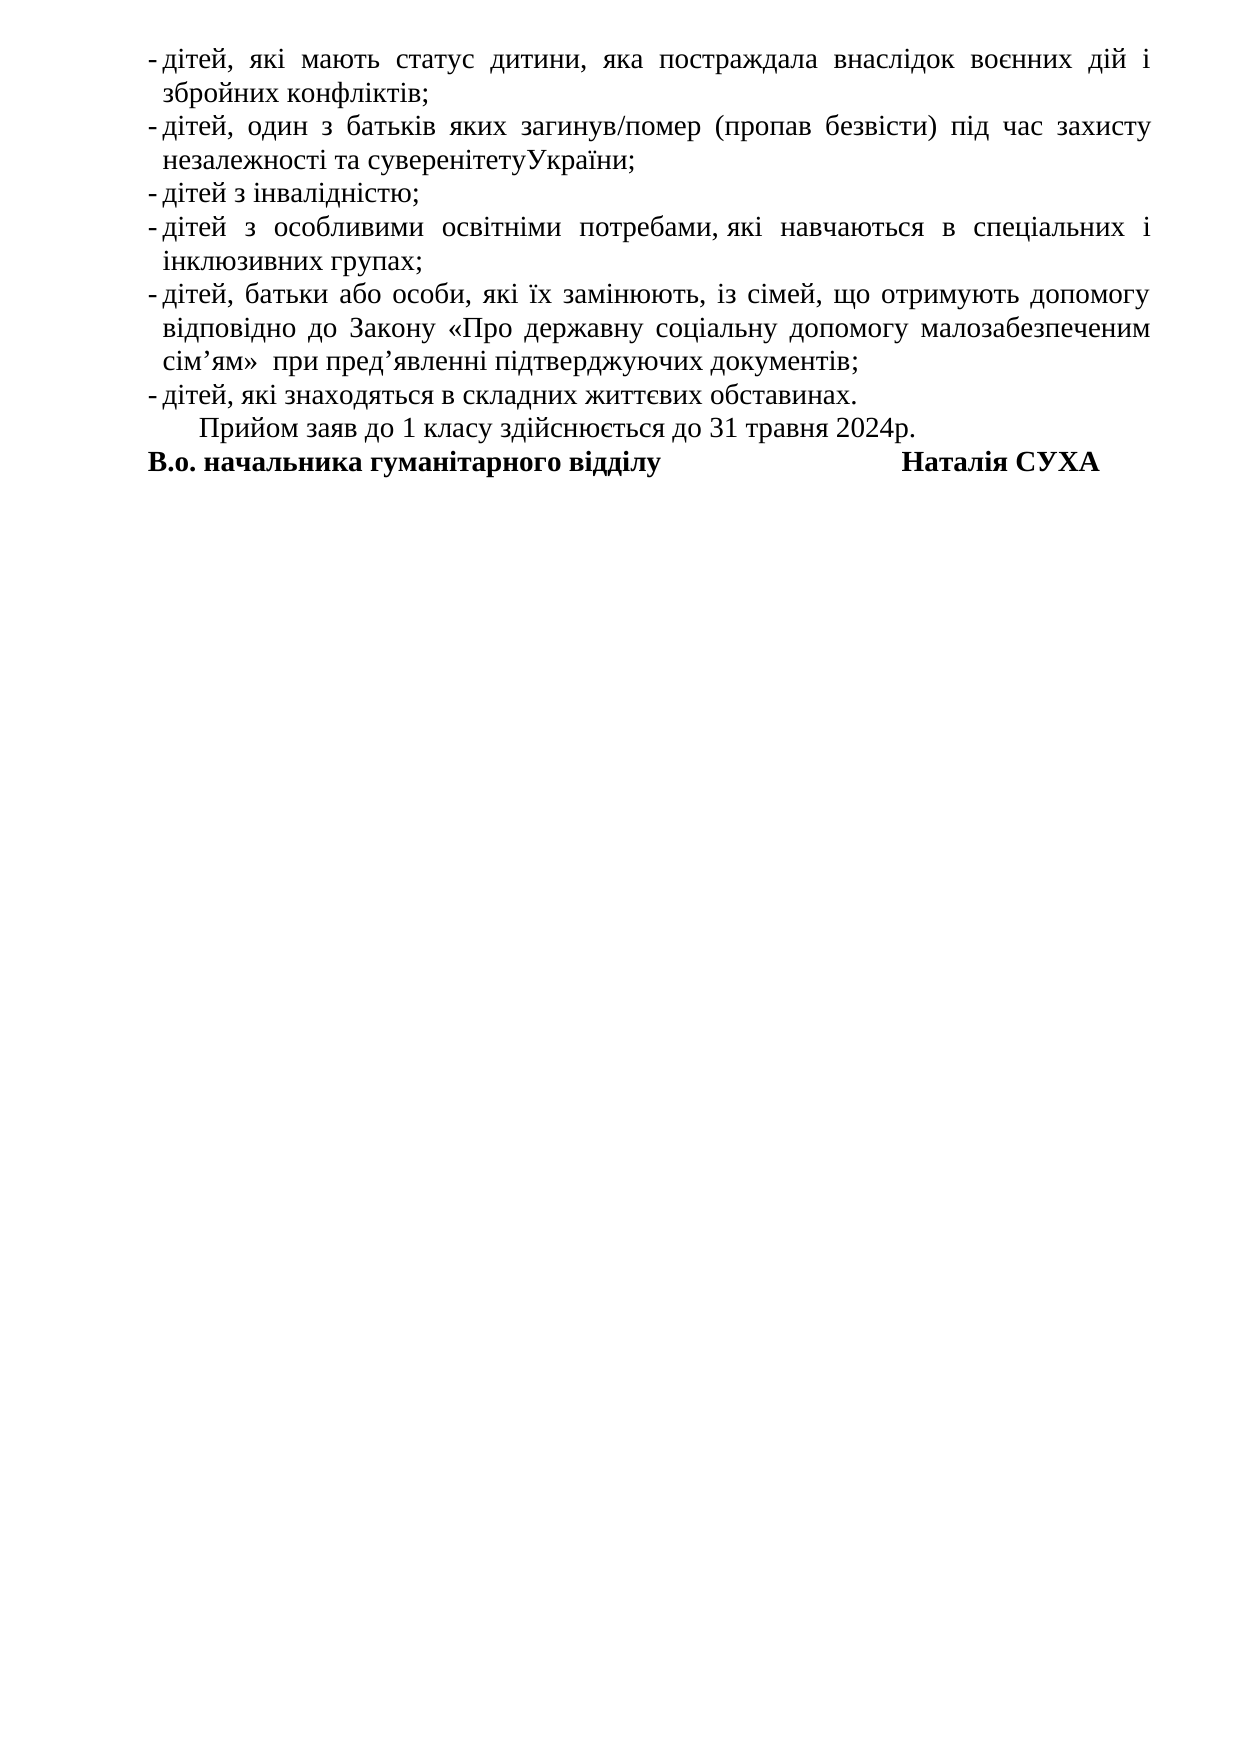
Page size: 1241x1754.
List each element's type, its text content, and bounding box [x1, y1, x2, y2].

list дітей з особливими освітніми потребами, які навчаються в спеціальних і інклюзивних групах; [148, 209, 1152, 276]
list дітей, один з батьків яких загинув/помер (пропав безвісти) під час захисту незалежності та суверенітетуУкраїни; [148, 108, 1152, 176]
list дітей з інвалідністю; [148, 176, 1152, 209]
list дітей, батьки або особи, які їх замінюють, із сімей, що отримують допомогу відповідно до Закону «Про державну соціальну допомогу малозабезпеченим сім’ям» при пред’явленні підтверджуючих документів; [148, 276, 1152, 377]
list дітей, які знаходяться в складних життєвих обставинах. [148, 377, 1152, 410]
list дітей, які мають статус дитини, яка постраждала внаслідок воєнних дій і збройних конфліктів; [148, 41, 1152, 108]
text Прийом заяв до 1 класу здійснюється до 31 травня 2024р. [148, 410, 1152, 444]
text В.о. начальника гуманітарного відділу Наталія СУХА [148, 444, 1152, 477]
